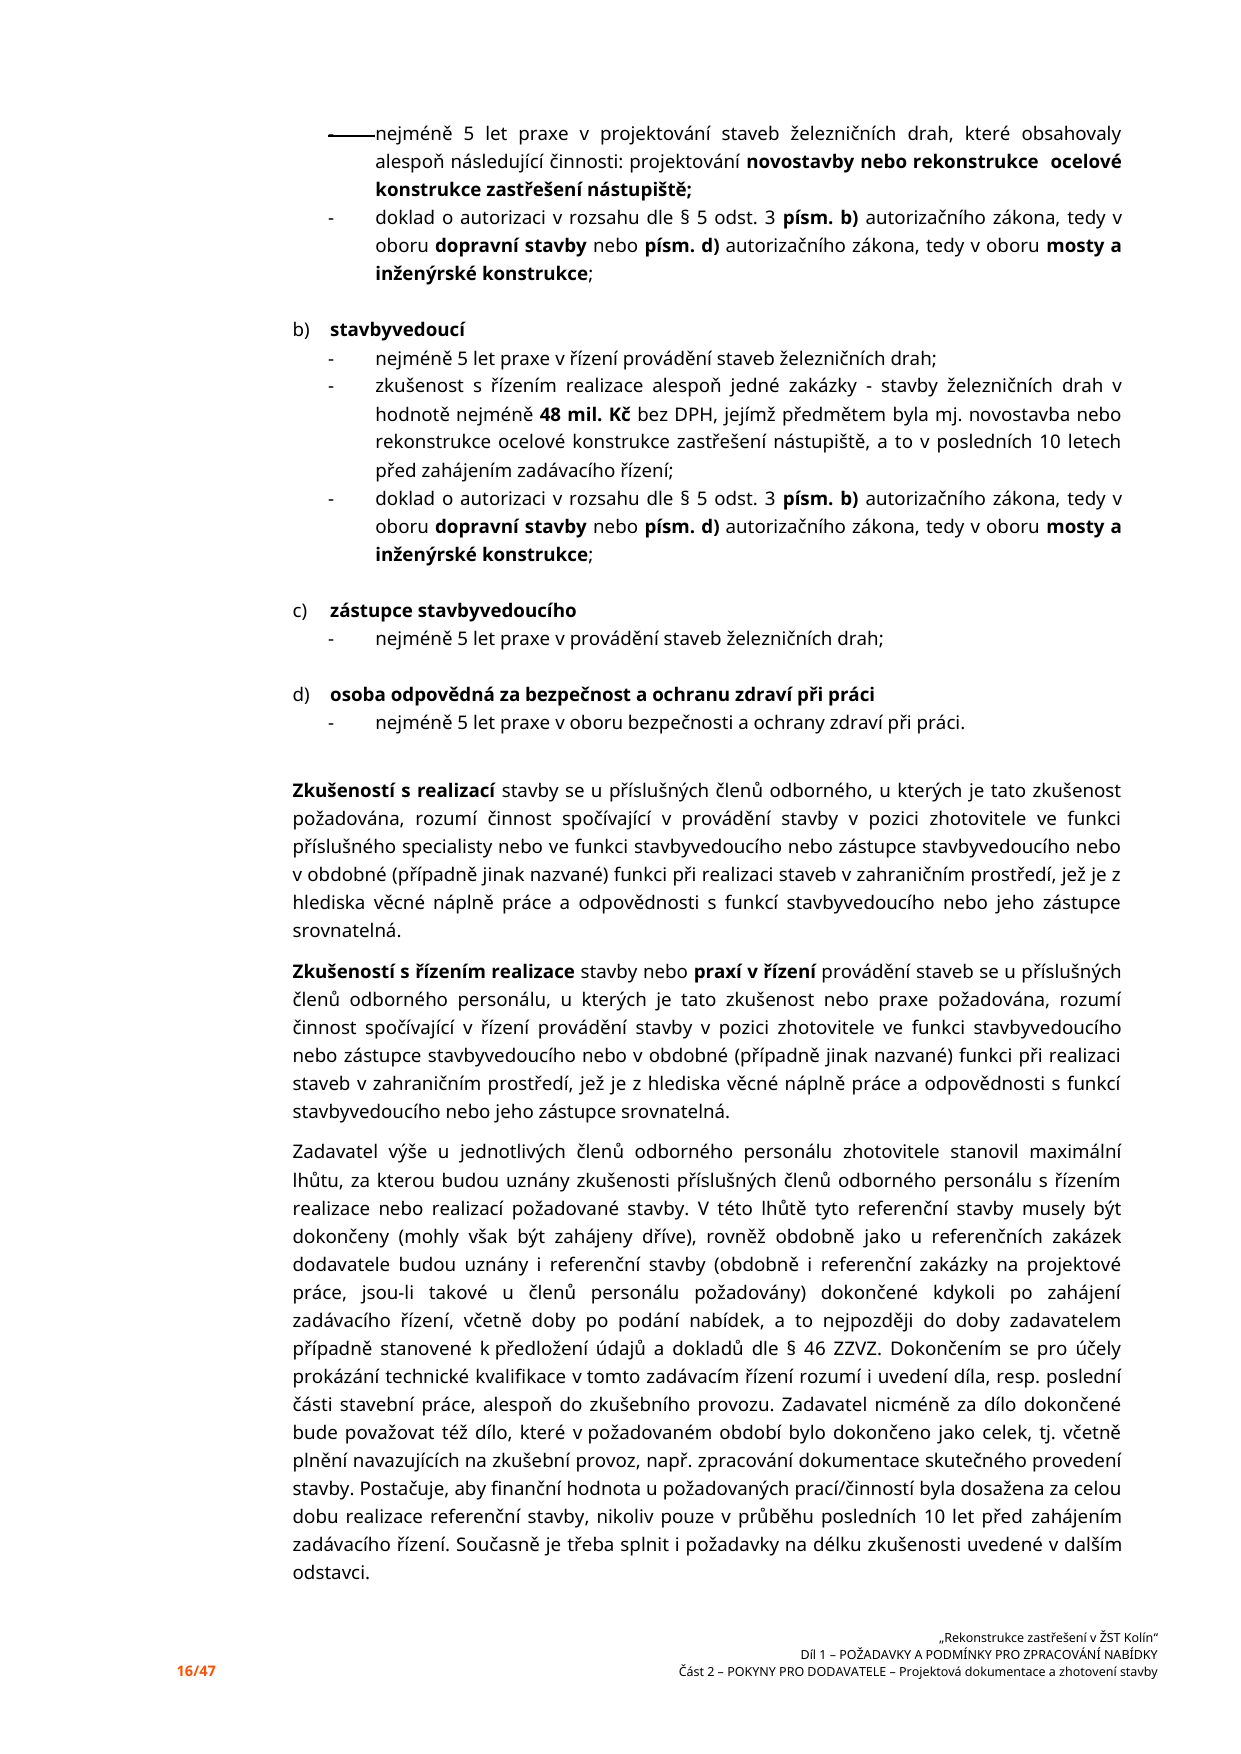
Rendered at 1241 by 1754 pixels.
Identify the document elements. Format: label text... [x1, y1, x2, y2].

text doklad o autorizaci v rozsahu dle § 5 odst. 3 písm. b) autorizačního zákona, tedy v oboru dopravní stavby nebo písm. d) autorizačního zákona, tedy v oboru mosty a inženýrské konstrukce; [328, 485, 1122, 566]
text nejméně 5 let praxe v řízení provádění staveb železničních drah; [328, 345, 1122, 370]
text zkušenost s řízením realizace alespoň jedné zakázky - stavby železničních drah v hodnotě nejméně 48 mil. Kč bez DPH, jejímž předmětem byla mj. novostavba nebo rekonstrukce ocelové konstrukce zastřešení nástupiště, a to v posledních 10 letech před zahájením zadávacího řízení; [328, 373, 1122, 482]
text nejméně 5 let praxe v provádění staveb železničních drah; [328, 625, 1122, 651]
list zástupce stavbyvedoucího [292, 597, 1122, 622]
list stavbyvedoucí [292, 317, 1122, 342]
text nejméně 5 let praxe v oboru bezpečnosti a ochrany zdraví při práci. [328, 709, 1122, 734]
text nejméně 5 let praxe v projektování staveb železničních drah, které obsahovaly alespoň následující činnosti: projektování novostavby nebo rekonstrukce ocelové konstrukce zastřešení nástupiště; [328, 121, 1122, 202]
list osoba odpovědná za bezpečnost a ochranu zdraví při práci [292, 681, 1122, 707]
text Zkušeností s řízením realizace stavby nebo praxí v řízení provádění staveb se u příslušných členů odborného personálu, u kterých je tato zkušenost nebo praxe požadována, rozumí činnost spočívající v řízení provádění stavby v pozici zhotovitele ve funkci stavbyvedoucího nebo zástupce stavbyvedoucího nebo v obdobné (případně jinak nazvané) funkci při realizaci staveb v zahraničním prostředí, jež je z hlediska věcné náplně práce a odpovědnosti s funkcí stavbyvedoucího nebo jeho zástupce srovnatelná. [292, 958, 1122, 1124]
text Zadavatel výše u jednotlivých členů odborného personálu zhotovitele stanovil maximální lhůtu, za kterou budou uznány zkušenosti příslušných členů odborného personálu s řízením realizace nebo realizací požadované stavby. V této lhůtě tyto referenční stavby musely být dokončeny (mohly však být zahájeny dříve), rovněž obdobně jako u referenčních zakázek dodavatele budou uznány i referenční stavby (obdobně i referenční zakázky na projektové práce, jsou-li takové u členů personálu požadovány) dokončené kdykoli po zahájení zadávacího řízení, včetně doby po podání nabídek, a to nejpozději do doby zadavatelem případně stanovené k předložení údajů a dokladů dle § 46 ZZVZ. Dokončením se pro účely prokázání technické kvalifikace v tomto zadávacím řízení rozumí i uvedení díla, resp. poslední části stavební práce, alespoň do zkušebního provozu. Zadavatel nicméně za dílo dokončené bude považovat též dílo, které v požadovaném období bylo dokončeno jako celek, tj. včetně plnění navazujících na zkušební provoz, např. zpracování dokumentace skutečného provedení stavby. Postačuje, aby finanční hodnota u požadovaných prací/činností byla dosažena za celou dobu realizace referenční stavby, nikoliv pouze v průběhu posledních 10 let před zahájením zadávacího řízení. Současně je třeba splnit i požadavky na délku zkušenosti uvedené v dalším odstavci. [292, 1139, 1122, 1585]
text Zkušeností s realizací stavby se u příslušných členů odborného, u kterých je tato zkušenost požadována, rozumí činnost spočívající v provádění stavby v pozici zhotovitele ve funkci příslušného specialisty nebo ve funkci stavbyvedoucího nebo zástupce stavbyvedoucího nebo v obdobné (případně jinak nazvané) funkci při realizaci staveb v zahraničním prostředí, jež je z hlediska věcné náplně práce a odpovědnosti s funkcí stavbyvedoucího nebo jeho zástupce srovnatelná. [292, 778, 1122, 943]
text doklad o autorizaci v rozsahu dle § 5 odst. 3 písm. b) autorizačního zákona, tedy v oboru dopravní stavby nebo písm. d) autorizačního zákona, tedy v oboru mosty a inženýrské konstrukce; [328, 205, 1122, 286]
